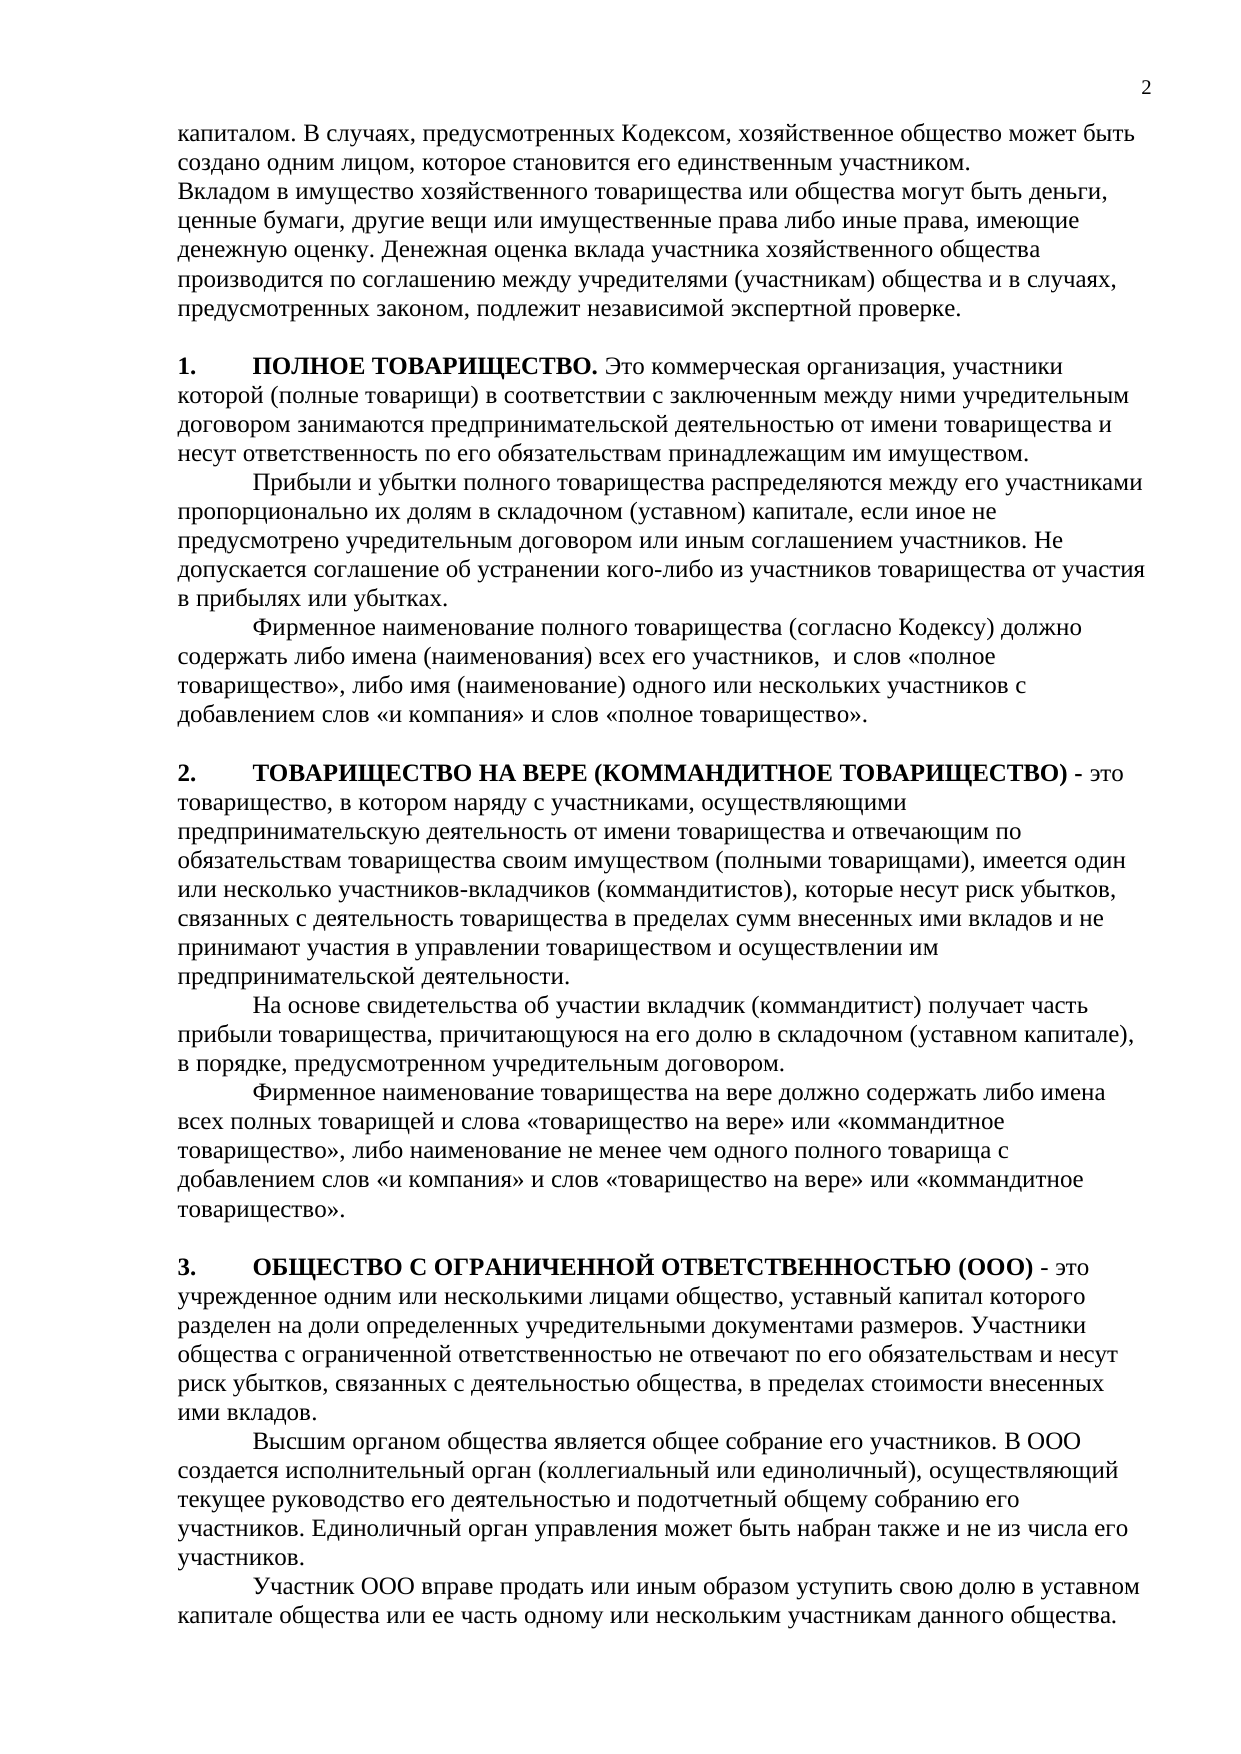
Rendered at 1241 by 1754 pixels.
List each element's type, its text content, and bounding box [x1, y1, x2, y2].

text На основе свидетельства об участии вкладчик (коммандитист) получает часть прибыли товарищества, причитающуюся на его долю в складочном (уставном капитале), в порядке, предусмотренном учредительным договором. [177, 990, 1152, 1077]
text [177, 1571, 1152, 1629]
text Высшим органом общества является общее собрание его участников. В ООО создается исполнительный орган (коллегиальный или единоличный), осуществляющий текущее руководство его деятельностью и подотчетный общему собранию его участников. Единоличный орган управления может быть набран также и не из числа его участников. [177, 1426, 1152, 1571]
text Фирменное наименование полного товарищества (согласно Кодексу) должно содержать либо имена (наименования) всех его участников, и слов «полное товарищество», либо имя (наименование) одного или нескольких участников с добавлением слов «и компания» и слов «полное товарищество». [177, 612, 1152, 728]
list ПОЛНОЕ ТОВАРИЩЕСТВО. Это коммерческая организация, участники которой (полные товарищи) в соответствии с заключенным между ними учредительным договором занимаются предпринимательской деятельностью от имени товарищества и несут ответственность по его обязательствам принадлежащим им имуществом. [177, 351, 1152, 467]
text Фирменное наименование товарищества на вере должно содержать либо имена всех полных товарищей и слова «товарищество на вере» или «коммандитное товарищество», либо наименование не менее чем одного полного товарища с добавлением слов «и компания» и слов «товарищество на вере» или «коммандитное товарищество». [177, 1077, 1152, 1222]
text Прибыли и убытки полного товарищества распределяются между его участниками пропорционально их долям в складочном (уставном) капитале, если иное не предусмотрено учредительным договором или иным соглашением участников. Не допускается соглашение об устранении кого-либо из участников товарищества от участия в прибылях или убытках. [177, 467, 1152, 612]
text Вкладом в имущество хозяйственного товарищества или общества могут быть деньги, ценные бумаги, другие вещи или имущественные права либо иные права, имеющие денежную оценку. Денежная оценка вклада участника хозяйственного общества производится по соглашению между учредителями (участникам) общества и в случаях, предусмотренных законом, подлежит независимой экспертной проверке. [177, 176, 1152, 322]
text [177, 118, 1152, 176]
list ОБЩЕСТВО С ОГРАНИЧЕННОЙ ОТВЕТСТВЕННОСТЬЮ (ООО) - это учрежденное одним или несколькими лицами общество, уставный капитал которого разделен на доли определенных учредительными документами размеров. Участники общества с ограниченной ответственностью не отвечают по его обязательствам и несут риск убытков, связанных с деятельностью общества, в пределах стоимости внесенных ими вкладов. [177, 1252, 1152, 1426]
list ТОВАРИЩЕСТВО НА ВЕРЕ (КОММАНДИТНОЕ ТОВАРИЩЕСТВО) - это товарищество, в котором наряду с участниками, осуществляющими предпринимательскую деятельность от имени товарищества и отвечающим по обязательствам товарищества своим имуществом (полными товарищами), имеется один или несколько участников-вкладчиков (коммандитистов), которые несут риск убытков, связанных с деятельность товарищества в пределах сумм внесенных ими вкладов и не принимают участия в управлении товариществом и осуществлении им предпринимательской деятельности. [177, 757, 1152, 990]
